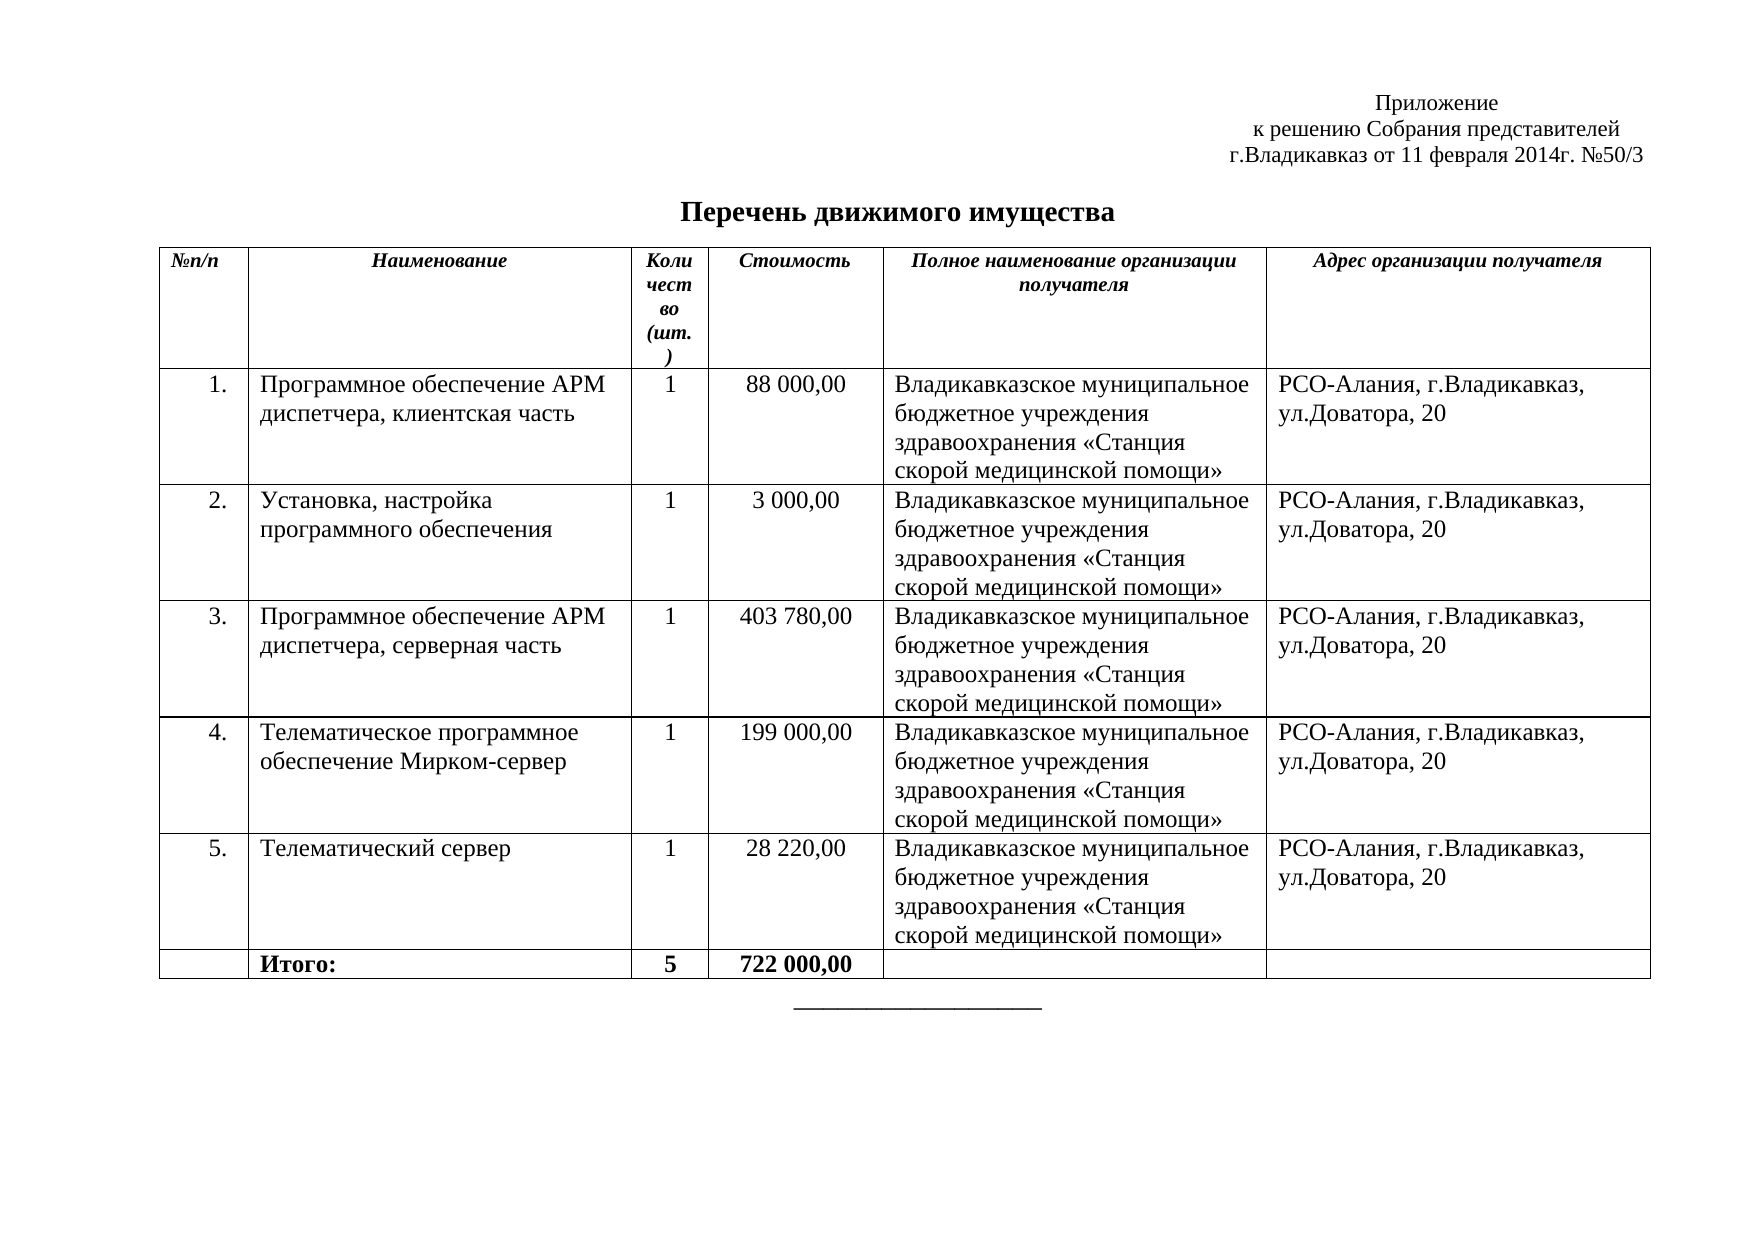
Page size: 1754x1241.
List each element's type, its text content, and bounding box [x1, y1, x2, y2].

table_cell 28 220,00 [709, 834, 883, 948]
table_header Количество (шт.) [632, 248, 708, 368]
table_cell 1 [632, 369, 708, 484]
table_cell РСО-Алания, г.Владикавказ, ул.Доватора, 20 [1267, 718, 1650, 832]
table_cell Телематический сервер [249, 834, 631, 948]
table_cell Владикавказское муниципальное бюджетное учреждения здравоохранения «Станция скорой медицинской помощи» [884, 601, 1266, 716]
table_cell [160, 601, 248, 716]
table_cell 5 [632, 950, 708, 978]
table_cell Телематическое программное обеспечение Мирком-сервер [249, 718, 631, 832]
table_cell 1 [632, 485, 708, 600]
table_cell [1267, 950, 1650, 978]
table_cell РСО-Алания, г.Владикавказ, ул.Доватора, 20 [1267, 485, 1650, 600]
text _________________ [720, 979, 1665, 1013]
text к решению Собрания представителей г.Владикавказ от 11 февраля 2014г. №50/3 [1208, 115, 1665, 168]
table_header №п/п [160, 248, 248, 368]
table_cell 1 [632, 601, 708, 716]
text Приложение [1208, 89, 1665, 115]
table_header Адрес организации получателя [1267, 248, 1650, 368]
table_cell [160, 950, 248, 978]
table_cell Установка, настройка программного обеспечения [249, 485, 631, 600]
table_cell [160, 834, 248, 948]
table_cell 1 [632, 718, 708, 832]
table_cell 403 780,00 [709, 601, 883, 716]
table_cell Программное обеспечение АРМ диспетчера, клиентская часть [249, 369, 631, 484]
table_cell Владикавказское муниципальное бюджетное учреждения здравоохранения «Станция скорой медицинской помощи» [884, 485, 1266, 600]
table_cell 3 000,00 [709, 485, 883, 600]
table_cell Итого: [249, 950, 631, 978]
table_header Наименование [249, 248, 631, 368]
table_cell [160, 485, 248, 600]
table_cell 1 [632, 834, 708, 948]
table_cell [160, 369, 248, 484]
table_cell [884, 950, 1266, 978]
table_cell Владикавказское муниципальное бюджетное учреждения здравоохранения «Станция скорой медицинской помощи» [884, 718, 1266, 832]
table_cell РСО-Алания, г.Владикавказ, ул.Доватора, 20 [1267, 369, 1650, 484]
table_cell Владикавказское муниципальное бюджетное учреждения здравоохранения «Станция скорой медицинской помощи» [884, 834, 1266, 948]
table_cell 199 000,00 [709, 718, 883, 832]
table_header Полное наименование организации получателя [884, 248, 1266, 368]
table_cell [160, 718, 248, 832]
table_cell 88 000,00 [709, 369, 883, 484]
table_header Стоимость [709, 248, 883, 368]
table_cell Программное обеспечение АРМ диспетчера, серверная часть [249, 601, 631, 716]
table_cell Владикавказское муниципальное бюджетное учреждения здравоохранения «Станция скорой медицинской помощи» [884, 369, 1266, 484]
text Перечень движимого имущества [130, 194, 1665, 228]
table_cell РСО-Алания, г.Владикавказ, ул.Доватора, 20 [1267, 834, 1650, 948]
table_cell 722 000,00 [709, 950, 883, 978]
table_cell РСО-Алания, г.Владикавказ, ул.Доватора, 20 [1267, 601, 1650, 716]
